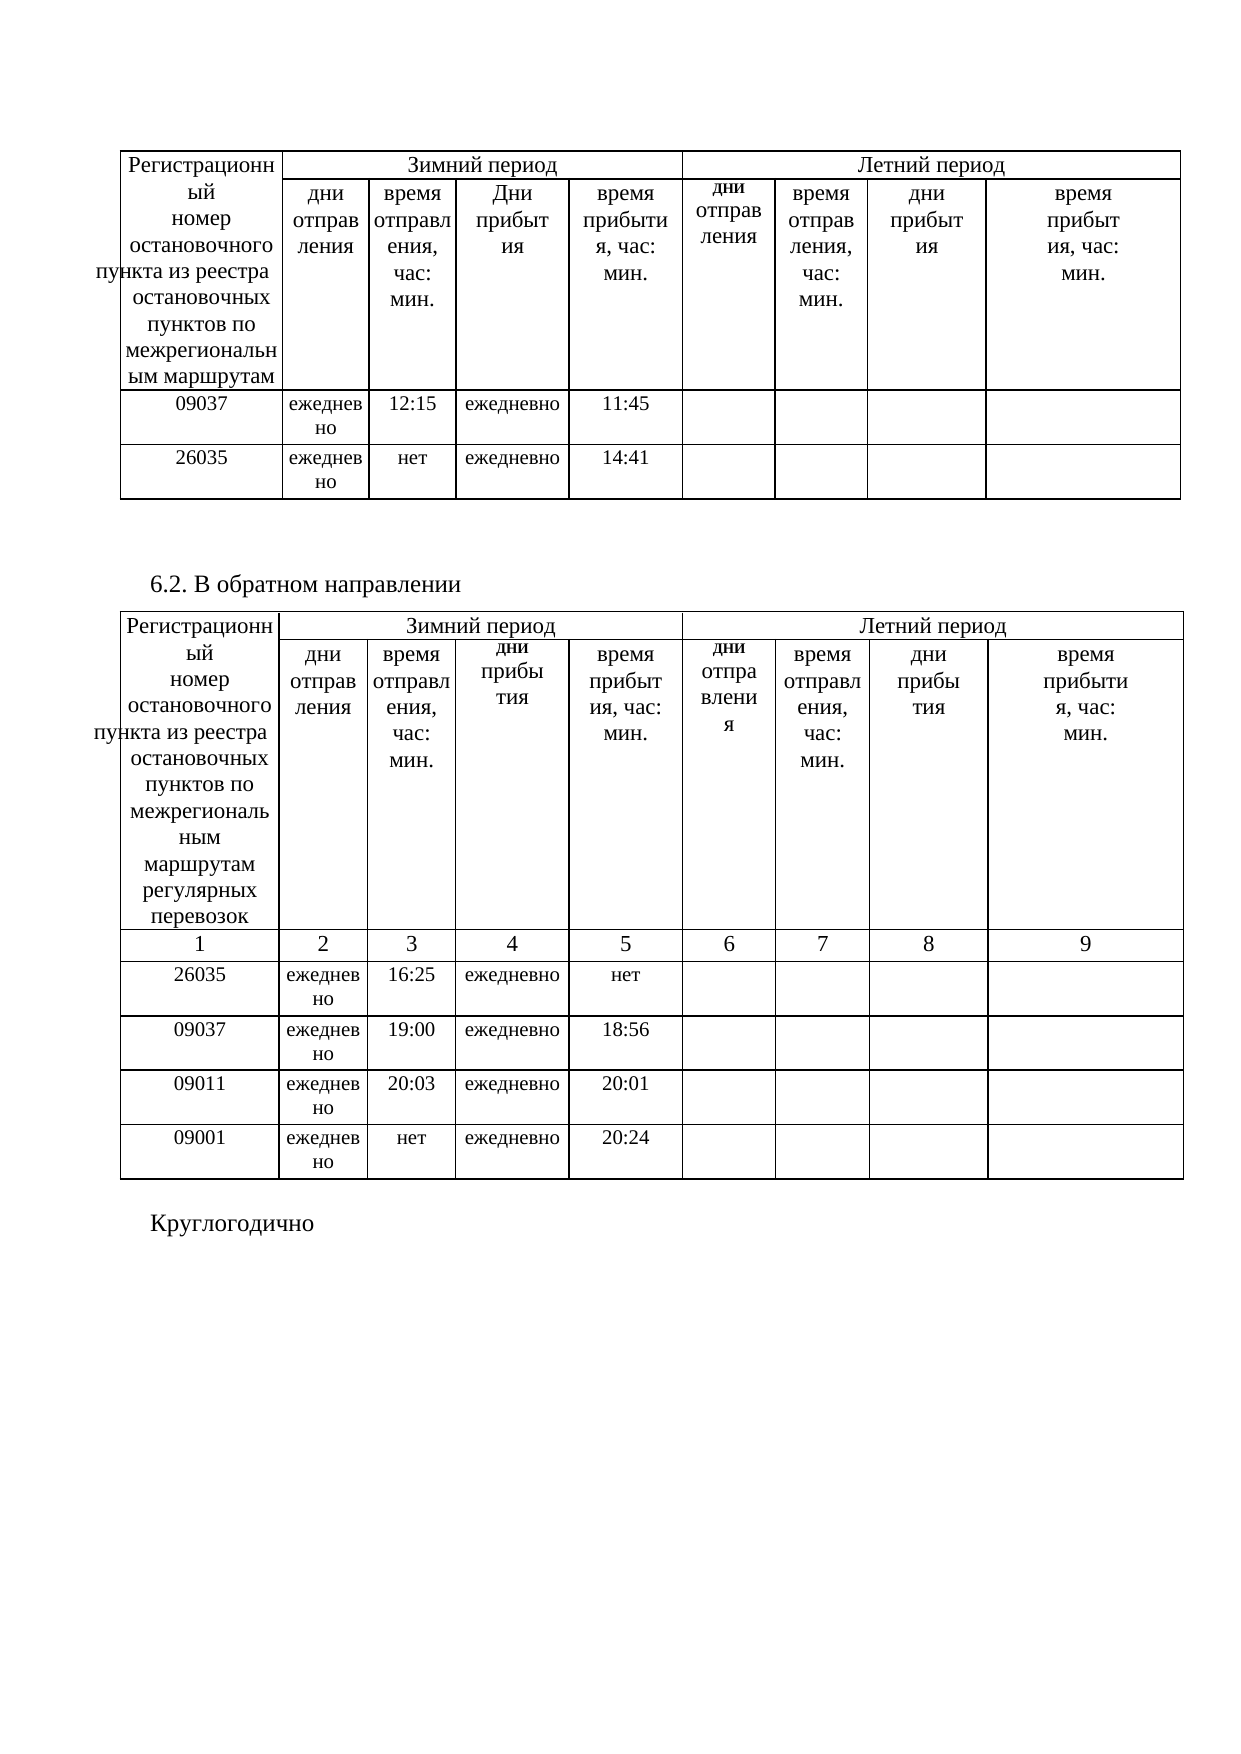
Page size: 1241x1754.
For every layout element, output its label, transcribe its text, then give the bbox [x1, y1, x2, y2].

table_cell [868, 445, 985, 498]
table_cell ежедневно [280, 962, 367, 1015]
table_cell дни отправ ления [280, 640, 367, 929]
table_cell ежедневно [283, 391, 368, 444]
table_cell [776, 1071, 869, 1124]
table_cell 9 [989, 930, 1183, 961]
table_header Летний период [683, 612, 1183, 639]
table_cell ежедневно [457, 391, 568, 444]
table_cell [683, 1017, 775, 1069]
table_cell 20:01 [570, 1071, 682, 1124]
table_cell [683, 962, 775, 1015]
table_cell [870, 1071, 987, 1124]
table_cell время отправ ления, час: мин. [776, 180, 867, 389]
table_cell 20:03 [368, 1071, 455, 1124]
table_cell ежедневно [280, 1125, 367, 1178]
table_cell 26035 [121, 962, 278, 1015]
table_cell время прибыт ия, час: мин. [987, 180, 1180, 389]
table_header Летний период [683, 152, 1180, 178]
table_cell [989, 1071, 1183, 1124]
table_cell 1 [121, 930, 278, 961]
table_cell [683, 1071, 775, 1124]
table_cell ДНИ прибы тия [456, 640, 568, 929]
table_cell ДНИ отправ ления [683, 180, 774, 389]
table_cell [870, 1125, 987, 1178]
table_header Регистрационный номер остановочного пункта из реестра остановочных пунктов по межрегиональным маршрутам регулярных перевозок [121, 612, 279, 929]
table_header Зимний период [283, 152, 682, 178]
table_cell дни прибыт ия [868, 180, 985, 389]
table_cell [987, 391, 1180, 444]
table_cell ежедневно [456, 1017, 568, 1069]
table_cell ДНИ отпра влени я [683, 640, 775, 929]
table_cell нет [570, 962, 682, 1015]
table_cell 2 [280, 930, 367, 961]
table_cell ежедневно [280, 1071, 367, 1124]
table_cell [776, 1125, 869, 1178]
table_cell [776, 445, 867, 498]
table_cell [683, 391, 774, 444]
table_cell 20:24 [570, 1125, 682, 1178]
table_cell время прибыти я, час: мин. [570, 180, 682, 389]
table_cell Дни прибыт ия [457, 180, 568, 389]
table_cell 09037 [121, 391, 282, 444]
table_cell 4 [456, 930, 568, 961]
table_cell время прибыти я, час: мин. [989, 640, 1183, 929]
table_cell ежедневно [456, 1071, 568, 1124]
table_cell [868, 391, 985, 444]
table_cell нет [368, 1125, 455, 1178]
text 6.2. В обратном направлении [150, 569, 1090, 598]
table_cell нет [370, 445, 455, 498]
table_cell дни прибы тия [870, 640, 987, 929]
table_cell [989, 962, 1183, 1015]
table_cell 16:25 [368, 962, 455, 1015]
table_cell [989, 1125, 1183, 1178]
table_cell 6 [683, 930, 775, 961]
table_cell 26035 [121, 445, 282, 498]
table_cell дни отправ ления [283, 180, 368, 389]
table_cell 12:15 [370, 391, 455, 444]
table_cell ежедневно [456, 1125, 568, 1178]
table_cell [683, 445, 774, 498]
table_cell [776, 1017, 869, 1069]
table_cell [987, 445, 1180, 498]
table_cell ежедневно [457, 445, 568, 498]
table_cell 09001 [121, 1125, 278, 1178]
table_cell 7 [776, 930, 869, 961]
table_cell [776, 962, 869, 1015]
table_cell 19:00 [368, 1017, 455, 1069]
table_cell [870, 1017, 987, 1069]
table_cell 11:45 [570, 391, 682, 444]
table_cell [989, 1017, 1183, 1069]
table_cell 3 [368, 930, 455, 961]
table_cell время отправл ения, час: мин. [370, 180, 455, 389]
table_cell [870, 962, 987, 1015]
table_cell 09011 [121, 1071, 278, 1124]
table_cell 5 [570, 930, 682, 961]
table_cell [776, 391, 867, 444]
table_cell 18:56 [570, 1017, 682, 1069]
table_cell время прибыт ия, час: мин. [570, 640, 682, 929]
table_cell время отправл ения, час: мин. [368, 640, 455, 929]
table_cell ежедневно [283, 445, 368, 498]
text Круглогодично [150, 1208, 1090, 1237]
table_cell ежедневно [456, 962, 568, 1015]
table_header Зимний период [280, 612, 682, 639]
table_cell 09037 [121, 1017, 278, 1069]
table_cell ежедневно [280, 1017, 367, 1069]
table_cell время отправл ения, час: мин. [776, 640, 869, 929]
table_cell 14:41 [570, 445, 682, 498]
table_cell 8 [870, 930, 987, 961]
table_cell [683, 1125, 775, 1178]
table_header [121, 152, 282, 389]
